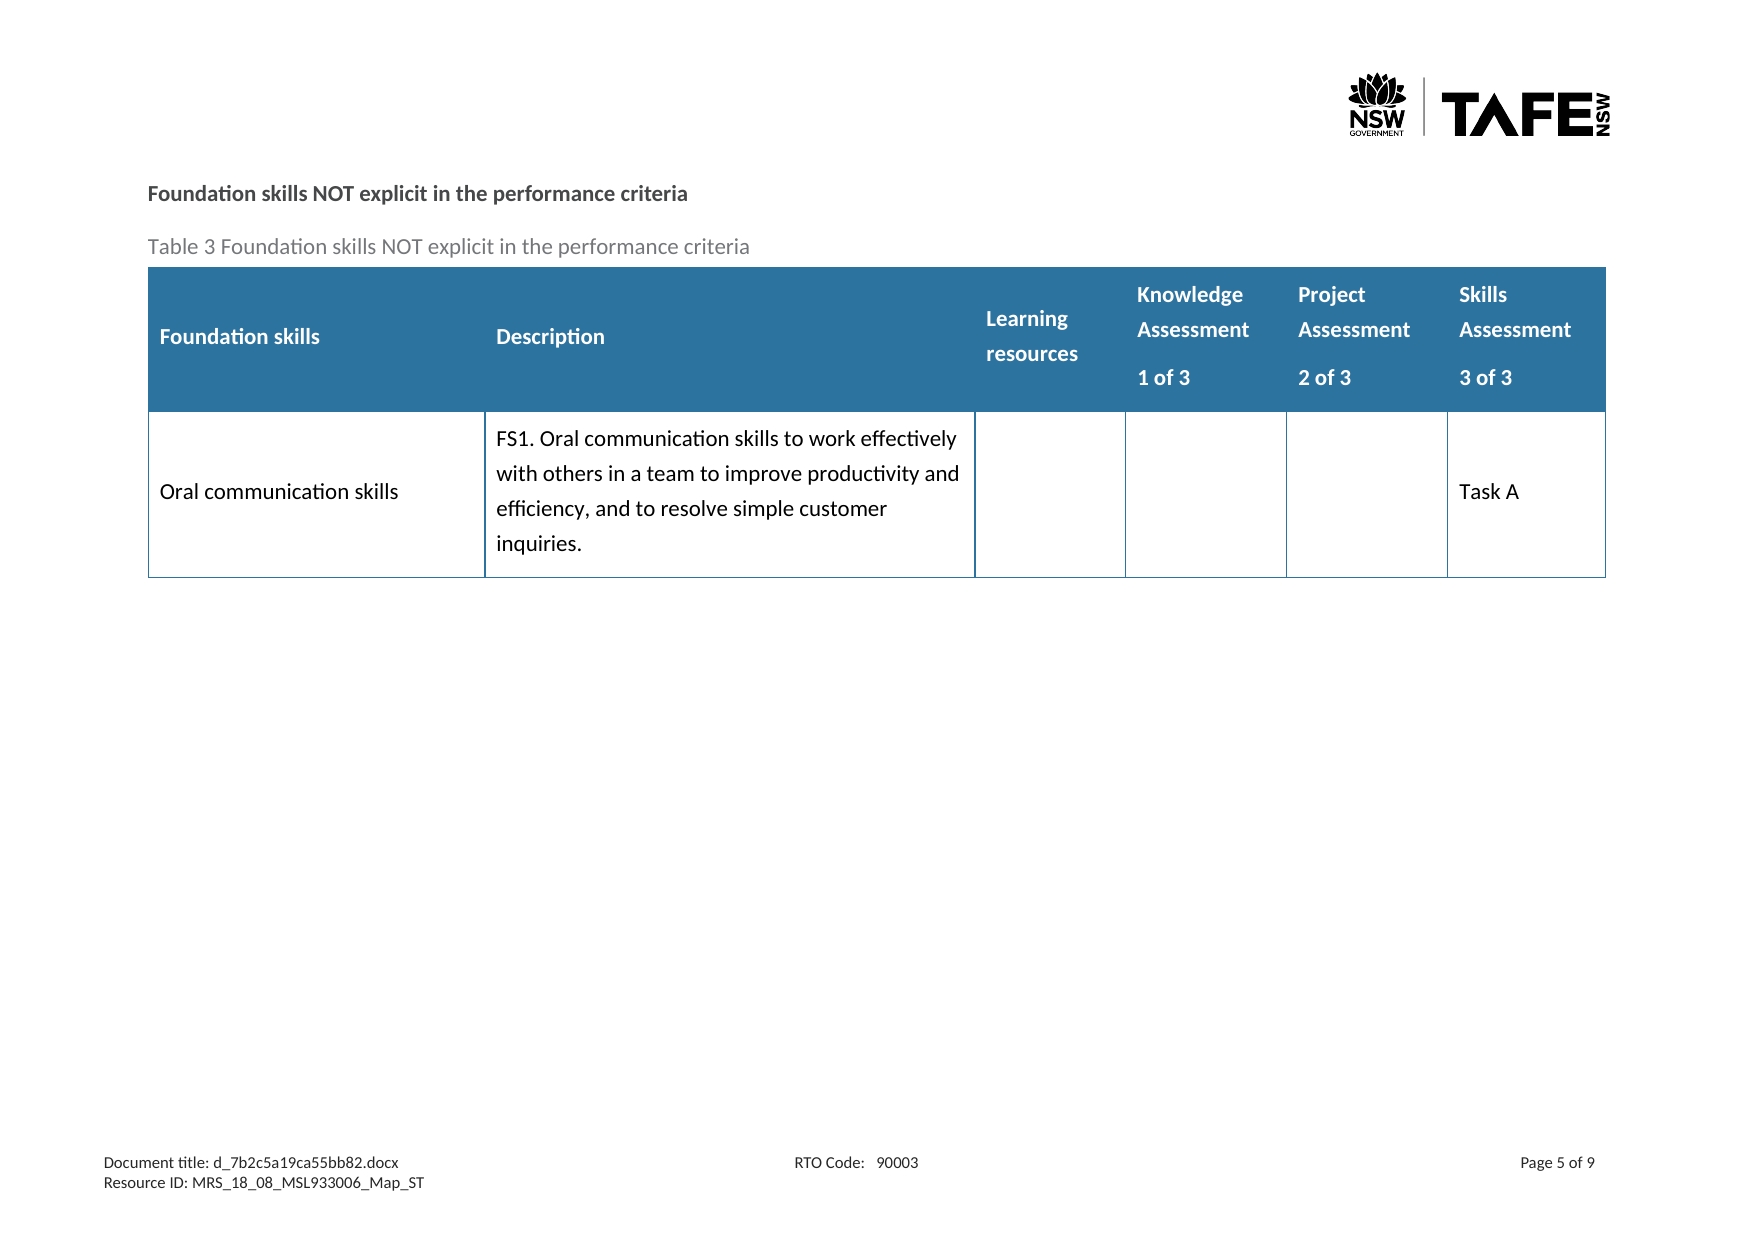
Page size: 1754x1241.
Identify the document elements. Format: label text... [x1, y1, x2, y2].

table_cell [1287, 412, 1447, 577]
table_header Knowledge Assessment 1 of 3 [1126, 268, 1286, 411]
table_header Foundation skills [149, 268, 484, 411]
table_cell Oral communication skills [149, 412, 484, 577]
table_cell Task A [1448, 412, 1605, 577]
subtitle Foundation skills NOT explicit in the performance criteria [148, 179, 1606, 207]
table_header Description [486, 268, 974, 411]
text Table 3 Foundation skills NOT explicit in the performance criteria [148, 232, 1606, 260]
table_header Learning resources [976, 268, 1125, 411]
table_cell FS1. Oral communication skills to work effectively with others in a team to improve productivity and efficiency, and to resolve simple customer inquiries. [486, 412, 974, 577]
table_cell [1126, 412, 1286, 577]
table_cell [976, 412, 1125, 577]
table_header Skills Assessment 3 of 3 [1448, 268, 1605, 411]
picture [1348, 71, 1610, 137]
table_header Project Assessment 2 of 3 [1287, 268, 1447, 411]
